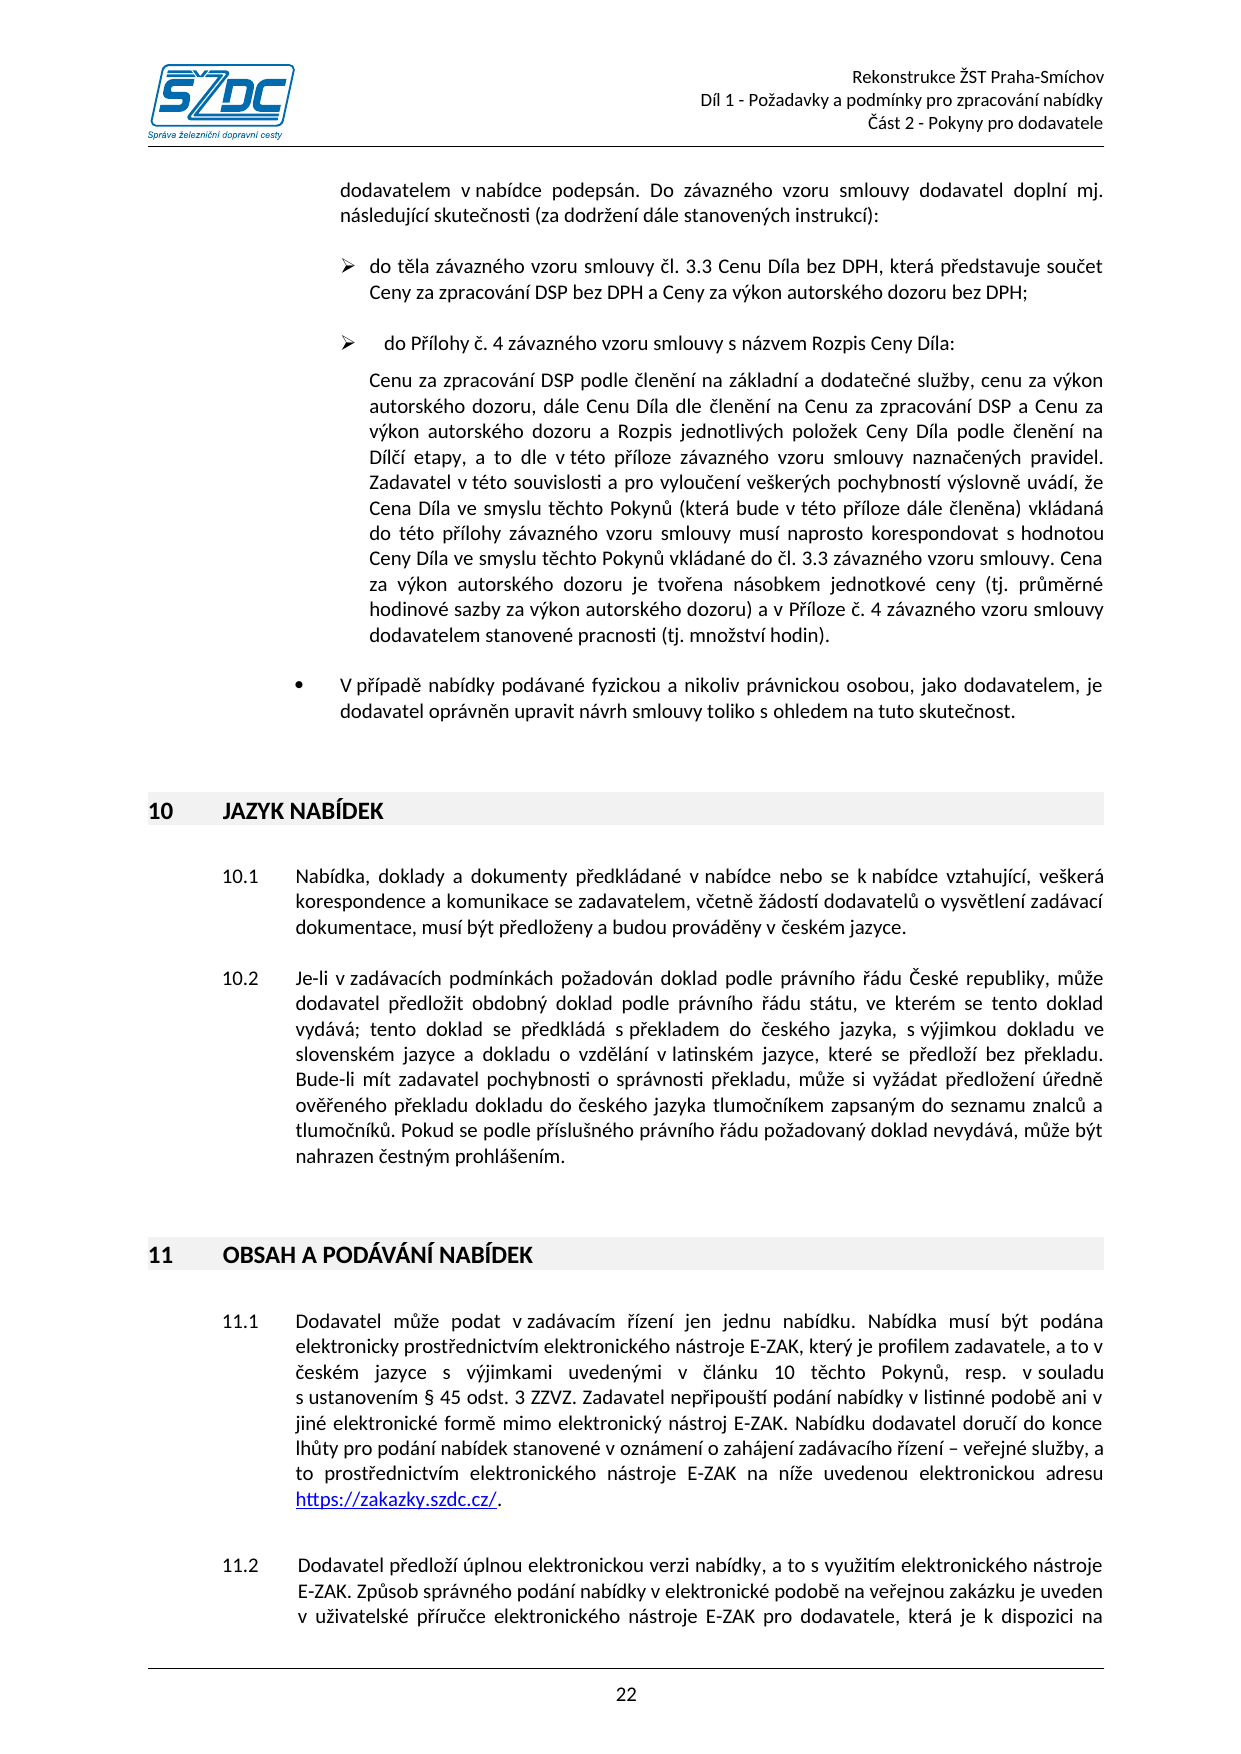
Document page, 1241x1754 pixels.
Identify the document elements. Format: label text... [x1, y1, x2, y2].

subtitle JAZYK NABÍDEK [148, 792, 1104, 825]
subtitle OBSAH A PODÁVÁNÍ NABÍDEK [148, 1237, 1104, 1270]
list do těla závazného vzoru smlouvy čl. 3.3 Cenu Díla bez DPH, která představuje součet Ceny za zpracování DSP bez DPH a Ceny za výkon autorského dozoru bez DPH; [340, 253, 1104, 304]
list do Přílohy č. 4 závazného vzoru smlouvy s názvem Rozpis Ceny Díla: [340, 330, 1104, 355]
list Dodavatel může podat v zadávacím řízení jen jednu nabídku. Nabídka musí být podána elektronicky prostřednictvím elektronického nástroje E-ZAK, který je profilem zadavatele, a to v českém jazyce s výjimkami uvedenými v článku 10 těchto Pokynů, resp. v souladu s ustanovením § 45 odst. 3 ZZVZ. Zadavatel nepřipouští podání nabídky v listinné podobě ani v jiné elektronické formě mimo elektronický nástroj E-ZAK. Nabídku dodavatel doručí do konce lhůty pro podání nabídek stanovené v oznámení o zahájení zadávacího řízení – veřejné služby, a to prostřednictvím elektronického nástroje E-ZAK na níže uvedenou elektronickou adresu https://zakazky.szdc.cz/. [222, 1308, 1104, 1511]
list Nabídka, doklady a dokumenty předkládané v nabídce nebo se k nabídce vztahující, veškerá korespondence a komunikace se zadavatelem, včetně žádostí dodavatelů o vysvětlení zadávací dokumentace, musí být předloženy a budou prováděny v českém jazyce. [222, 863, 1104, 939]
list Je-li v zadávacích podmínkách požadován doklad podle právního řádu České republiky, může dodavatel předložit obdobný doklad podle právního řádu státu, ve kterém se tento doklad vydává; tento doklad se předkládá s překladem do českého jazyka, s výjimkou dokladu ve slovenském jazyce a dokladu o vzdělání v latinském jazyce, které se předloží bez překladu. Bude-li mít zadavatel pochybnosti o správnosti překladu, může si vyžádat předložení úředně ověřeného překladu dokladu do českého jazyka tlumočníkem zapsaným do seznamu znalců a tlumočníků. Pokud se podle příslušného právního řádu požadovaný doklad nevydává, může být nahrazen čestným prohlášením. [222, 965, 1104, 1168]
text Cenu za zpracování DSP podle členění na základní a dodatečné služby, cenu za výkon autorského dozoru, dále Cenu Díla dle členění na Cenu za zpracování DSP a Cenu za výkon autorského dozoru a Rozpis jednotlivých položek Ceny Díla podle členění na Dílčí etapy, a to dle v této příloze závazného vzoru smlouvy naznačených pravidel. Zadavatel v této souvislosti a pro vyloučení veškerých pochybností výslovně uvádí, že Cena Díla ve smyslu těchto Pokynů (která bude v této příloze dále členěna) vkládaná do této přílohy závazného vzoru smlouvy musí naprosto korespondovat s hodnotou Ceny Díla ve smyslu těchto Pokynů vkládané do čl. 3.3 závazného vzoru smlouvy. Cena za výkon autorského dozoru je tvořena násobkem jednotkové ceny (tj. průměrné hodinové sazby za výkon autorského dozoru) a v Příloze č. 4 závazného vzoru smlouvy dodavatelem stanovené pracnosti (tj. množství hodin). [369, 368, 1104, 647]
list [222, 1553, 1104, 1629]
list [295, 177, 1104, 228]
list V případě nabídky podávané fyzickou a nikoliv právnickou osobou, jako dodavatelem, je dodavatel oprávněn upravit návrh smlouvy toliko s ohledem na tuto skutečnost. [295, 673, 1104, 723]
